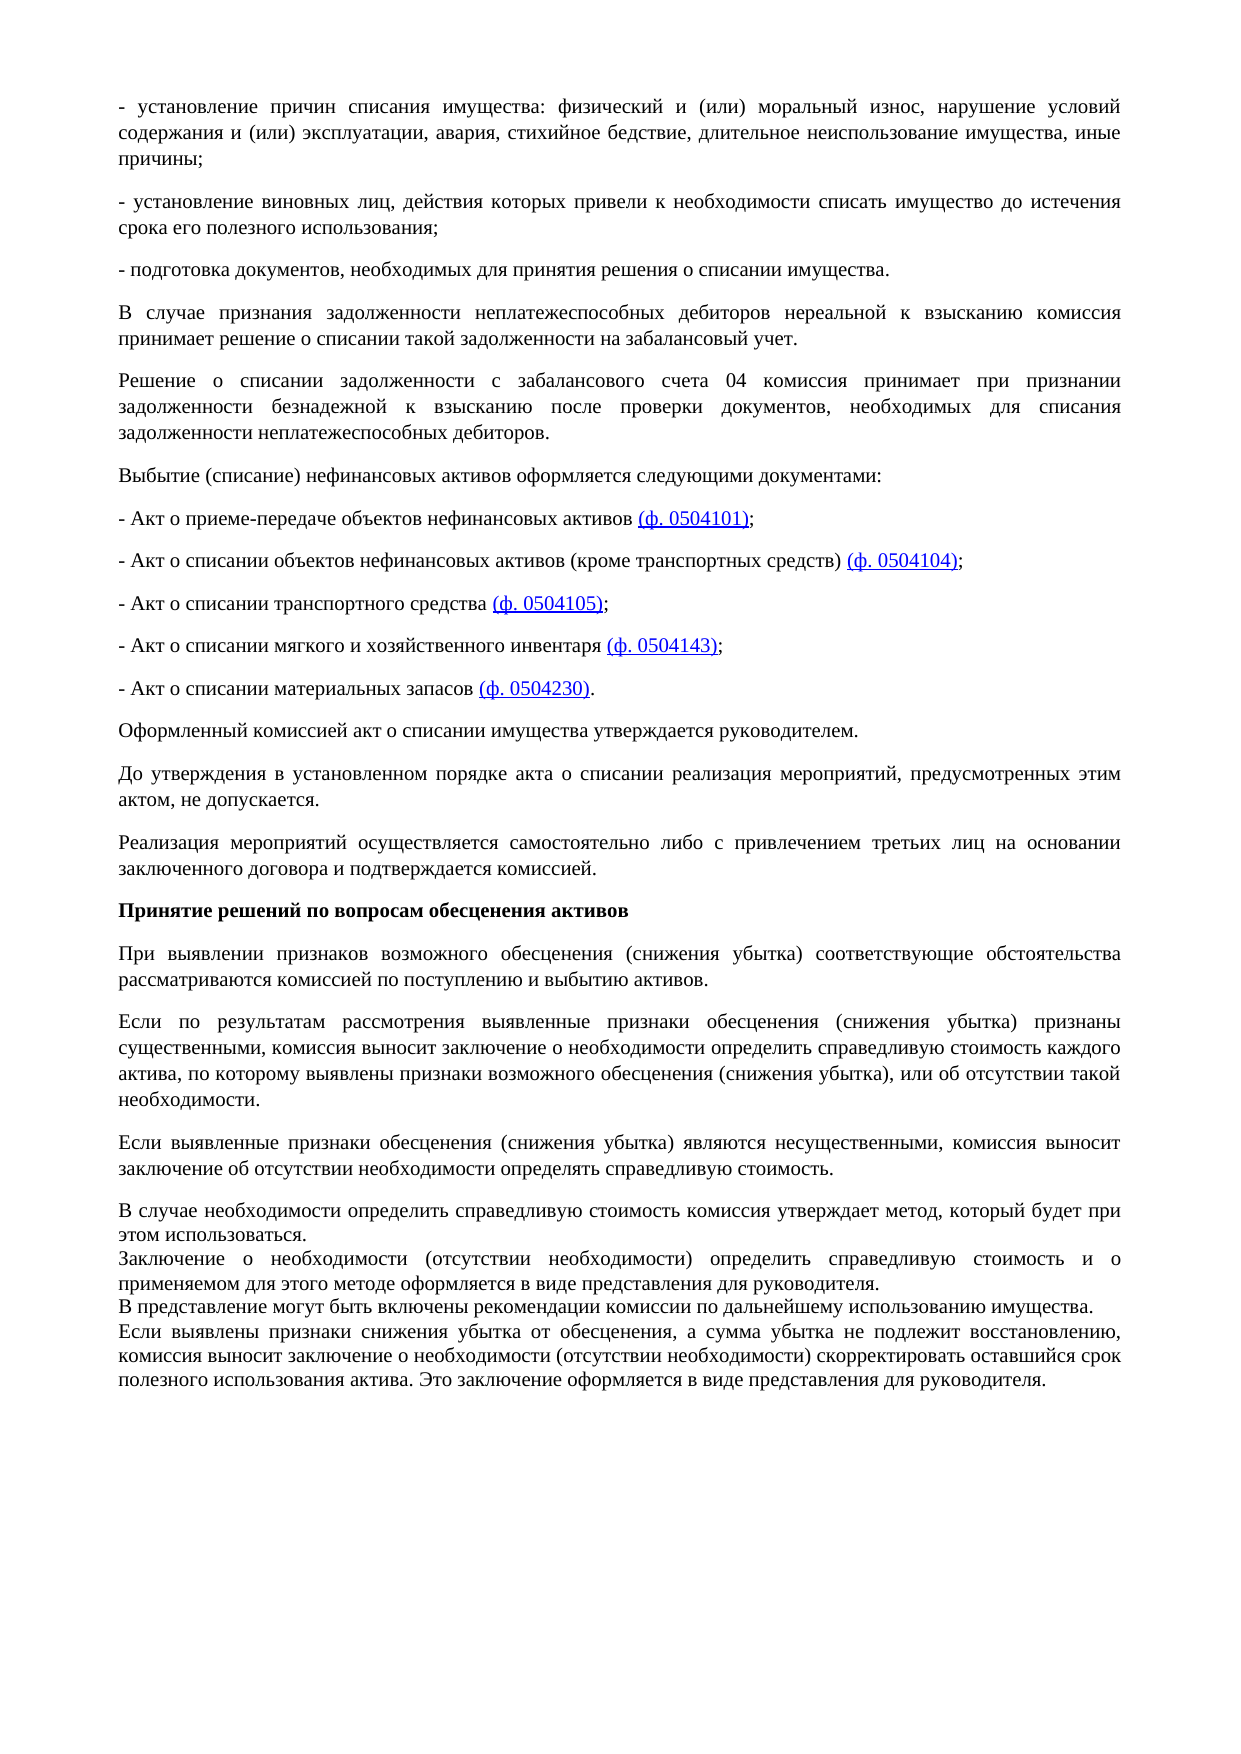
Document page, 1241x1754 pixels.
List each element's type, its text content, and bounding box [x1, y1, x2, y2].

text - Акт о приеме-передаче объектов нефинансовых активов (ф. 0504101); [118, 505, 1122, 529]
text Оформленный комиссией акт о списании имущества утверждается руководителем. [118, 718, 1122, 742]
text Если по результатам рассмотрения выявленные признаки обесценения (снижения убытка) признаны существенными, комиссия выносит заключение о необходимости определить справедливую стоимость каждого актива, по которому выявлены признаки возможного обесценения (снижения убытка), или об отсутствии такой необходимости. [118, 1009, 1122, 1111]
text Решение о списании задолженности с забалансового счета 04 комиссия принимает при признании задолженности безнадежной к взысканию после проверки документов, необходимых для списания задолженности неплатежеспособных дебиторов. [118, 368, 1122, 444]
text - Акт о списании объектов нефинансовых активов (кроме транспортных средств) (ф. 0504104); [118, 548, 1122, 572]
text В случае необходимости определить справедливую стоимость комиссия утверждает метод, который будет при этом использоваться. [118, 1198, 1122, 1246]
text При выявлении признаков возможного обесценения (снижения убытка) соответствующие обстоятельства рассматриваются комиссией по поступлению и выбытию активов. [118, 941, 1122, 991]
text - Акт о списании мягкого и хозяйственного инвентаря (ф. 0504143); [118, 633, 1122, 657]
text В случае признания задолженности неплатежеспособных дебиторов нереальной к взысканию комиссия принимает решение о списании такой задолженности на забалансовый учет. [118, 300, 1122, 350]
text - подготовка документов, необходимых для принятия решения о списании имущества. [118, 257, 1122, 281]
text - установление виновных лиц, действия которых привели к необходимости списать имущество до истечения срока его полезного использования; [118, 189, 1122, 239]
text Реализация мероприятий осуществляется самостоятельно либо с привлечением третьих лиц на основании заключенного договора и подтверждается комиссией. [118, 829, 1122, 879]
text Если выявлены признаки снижения убытка от обесценения, а сумма убытка не подлежит восстановлению, комиссия выносит заключение о необходимости (отсутствии необходимости) скорректировать оставшийся срок полезного использования актива. Это заключение оформляется в виде представления для руководителя. [118, 1318, 1122, 1391]
text - Акт о списании транспортного средства (ф. 0504105); [118, 591, 1122, 615]
text Если выявленные признаки обесценения (снижения убытка) являются несущественными, комиссия выносит заключение об отсутствии необходимости определять справедливую стоимость. [118, 1130, 1122, 1180]
text До утверждения в установленном порядке акта о списании реализация мероприятий, предусмотренных этим актом, не допускается. [118, 761, 1122, 811]
text Заключение о необходимости (отсутствии необходимости) определить справедливую стоимость и о применяемом для этого методе оформляется в виде представления для руководителя. [118, 1246, 1122, 1294]
text - Акт о списании материальных запасов (ф. 0504230). [118, 676, 1122, 700]
text - установление причин списания имущества: физический и (или) моральный износ, нарушение условий содержания и (или) эксплуатации, авария, стихийное бедствие, длительное неиспользование имущества, иные причины; [118, 94, 1122, 170]
text В представление могут быть включены рекомендации комиссии по дальнейшему использованию имущества. [118, 1294, 1122, 1318]
text Принятие решений по вопросам обесценения активов [118, 898, 1122, 922]
text Выбытие (списание) нефинансовых активов оформляется следующими документами: [118, 463, 1122, 487]
